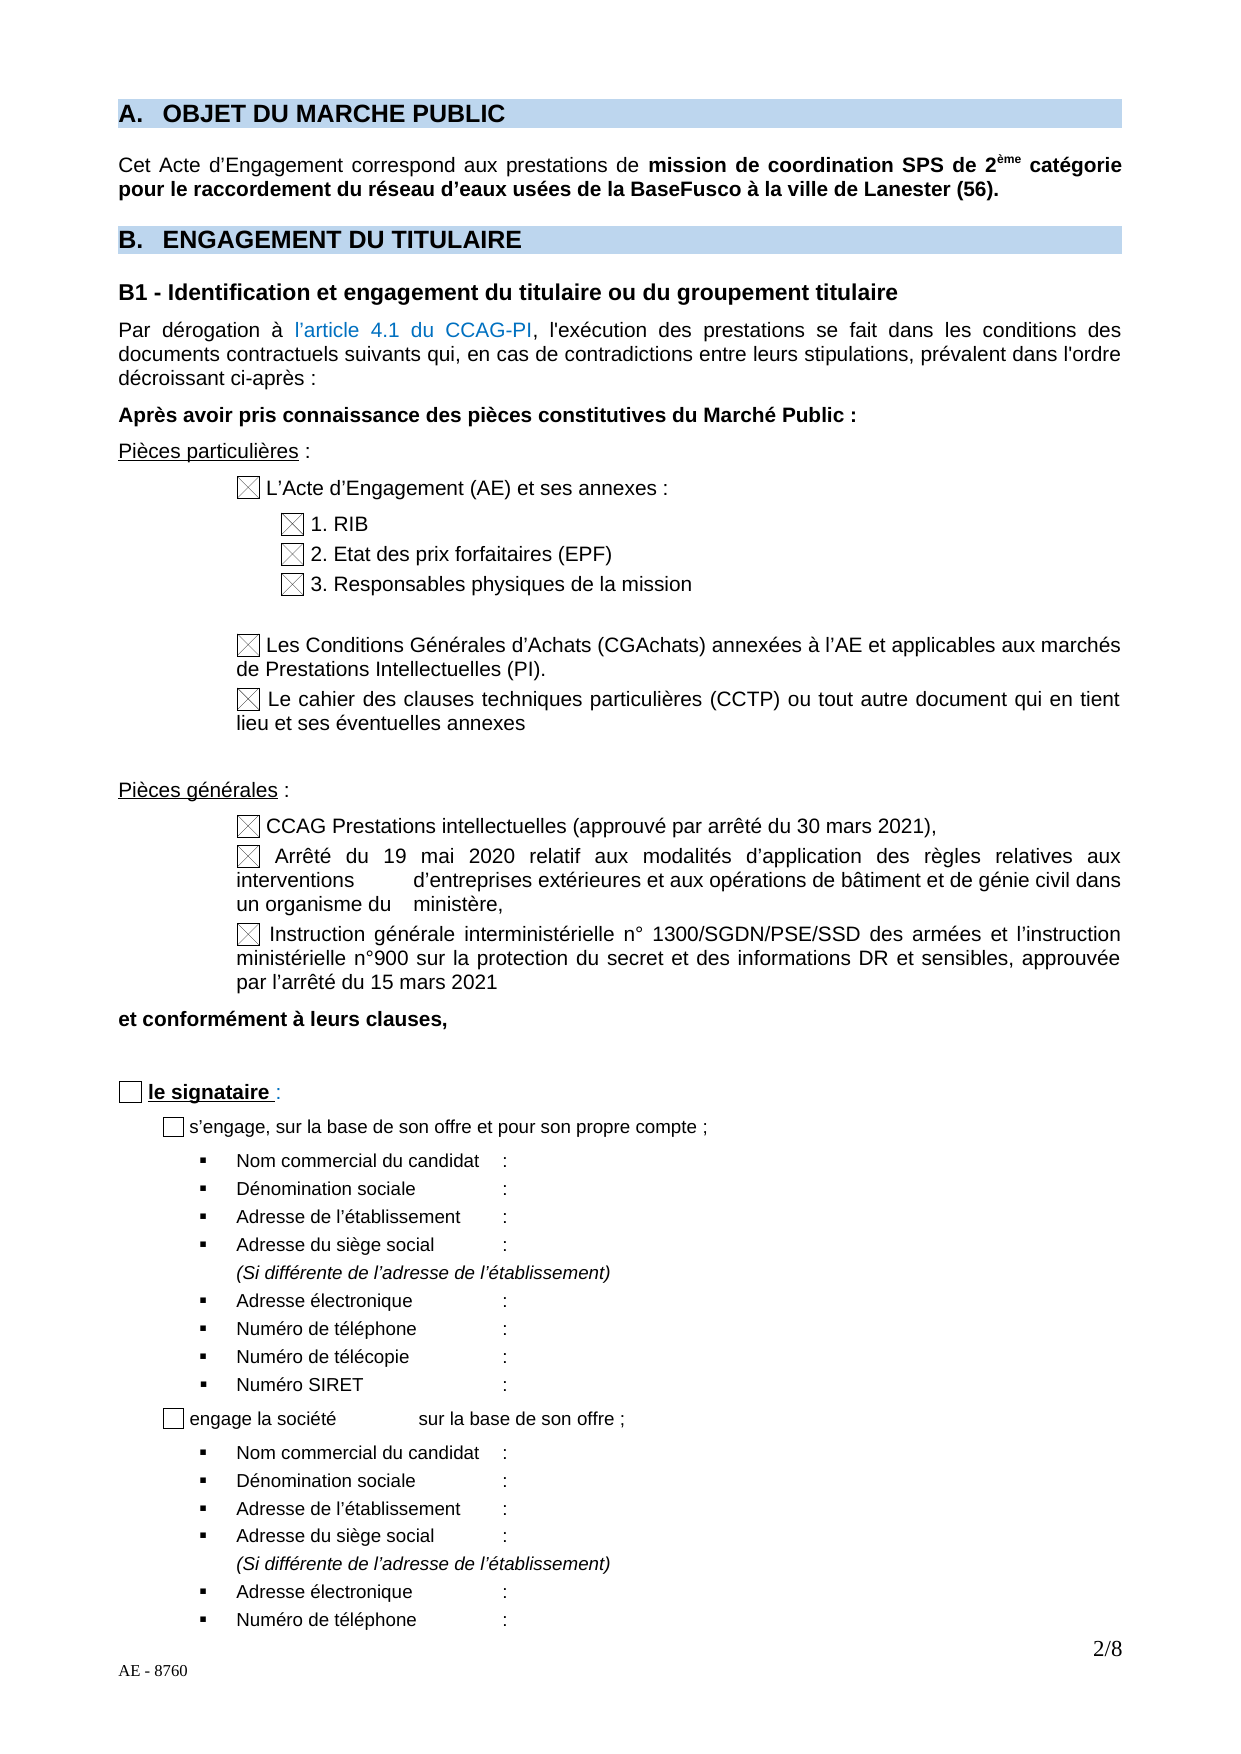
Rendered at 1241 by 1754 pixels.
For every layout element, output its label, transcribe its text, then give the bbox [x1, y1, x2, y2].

text Pièces particulières : [118, 439, 1122, 463]
list Adresse de l’établissement : [199, 1206, 1122, 1228]
text (Si différente de l’adresse de l’établissement) [236, 1262, 1122, 1283]
list OBJET DU MARCHE PUBLIC [118, 99, 1122, 128]
text CCAG Prestations intellectuelles (approuvé par arrêté du 30 mars 2021), [260, 814, 1122, 838]
text et conformément à leurs clauses, [118, 1007, 1122, 1031]
text Après avoir pris connaissance des pièces constitutives du Marché Public : [118, 402, 1122, 426]
text 2. Etat des prix forfaitaires (EPF) [281, 542, 1122, 566]
list Adresse électronique : [199, 1289, 1122, 1311]
text Par dérogation à l’article 4.1 du CCAG-PI, l'exécution des prestations se fait dans les conditions des documents contractuels suivants qui, en cas de contradictions entre leurs stipulations, prévalent dans l'ordre décroissant ci-après : [118, 318, 1122, 390]
list Numéro de téléphone : [199, 1609, 1122, 1631]
text s’engage, sur la base de son offre et pour son propre compte ; [162, 1116, 1122, 1138]
list Numéro de télécopie : [199, 1345, 1122, 1367]
text 3. Responsables physiques de la mission [281, 572, 1122, 596]
list Adresse de l’établissement : [199, 1497, 1122, 1519]
text Arrêté du 19 mai 2020 relatif aux modalités d’application des règles relatives aux interventions d’entreprises extérieures et aux opérations de bâtiment et de génie civil dans un organisme du ministère, [236, 844, 1122, 916]
text Les Conditions Générales d’Achats (CGAchats) annexées à l’AE et applicables aux marchés de Prestations Intellectuelles (PI). [236, 633, 1122, 681]
text Instruction générale interministérielle n° 1300/SGDN/PSE/SSD des armées et l’instruction ministérielle n°900 sur la protection du secret et des informations DR et sensibles, approuvée par l’arrêté du 15 mars 2021 [236, 922, 1122, 994]
text Cet Acte d’Engagement correspond aux prestations de mission de coordination SPS de 2ème catégorie pour le raccordement du réseau d’eaux usées de la BaseFusco à la ville de Lanester (56). [118, 153, 1122, 201]
text Le cahier des clauses techniques particulières (CCTP) ou tout autre document qui en tient lieu et ses éventuelles annexes [236, 687, 1122, 735]
text L’Acte d’Engagement (AE) et ses annexes : [236, 475, 1122, 499]
text Pièces générales : [118, 777, 1122, 801]
list Numéro de téléphone : [199, 1317, 1122, 1339]
text 1. RIB [304, 512, 1122, 536]
text le signataire : [118, 1079, 1122, 1103]
list Dénomination sociale : [199, 1178, 1122, 1200]
list Adresse électronique : [199, 1581, 1122, 1603]
text engage la société sur la base de son offre ; [162, 1407, 1122, 1429]
text (Si différente de l’adresse de l’établissement) [236, 1553, 1122, 1575]
list Nom commercial du candidat : [199, 1150, 1122, 1172]
list Adresse du siège social : [199, 1525, 1122, 1547]
list Adresse du siège social : [199, 1234, 1122, 1256]
list Dénomination sociale : [199, 1469, 1122, 1491]
list ENGAGEMENT DU TITULAIRE [118, 226, 1122, 254]
list Numéro SIRET : [199, 1373, 1122, 1395]
list B1 - Identification et engagement du titulaire ou du groupement titulaire [118, 279, 1122, 306]
list Nom commercial du candidat : [199, 1442, 1122, 1463]
